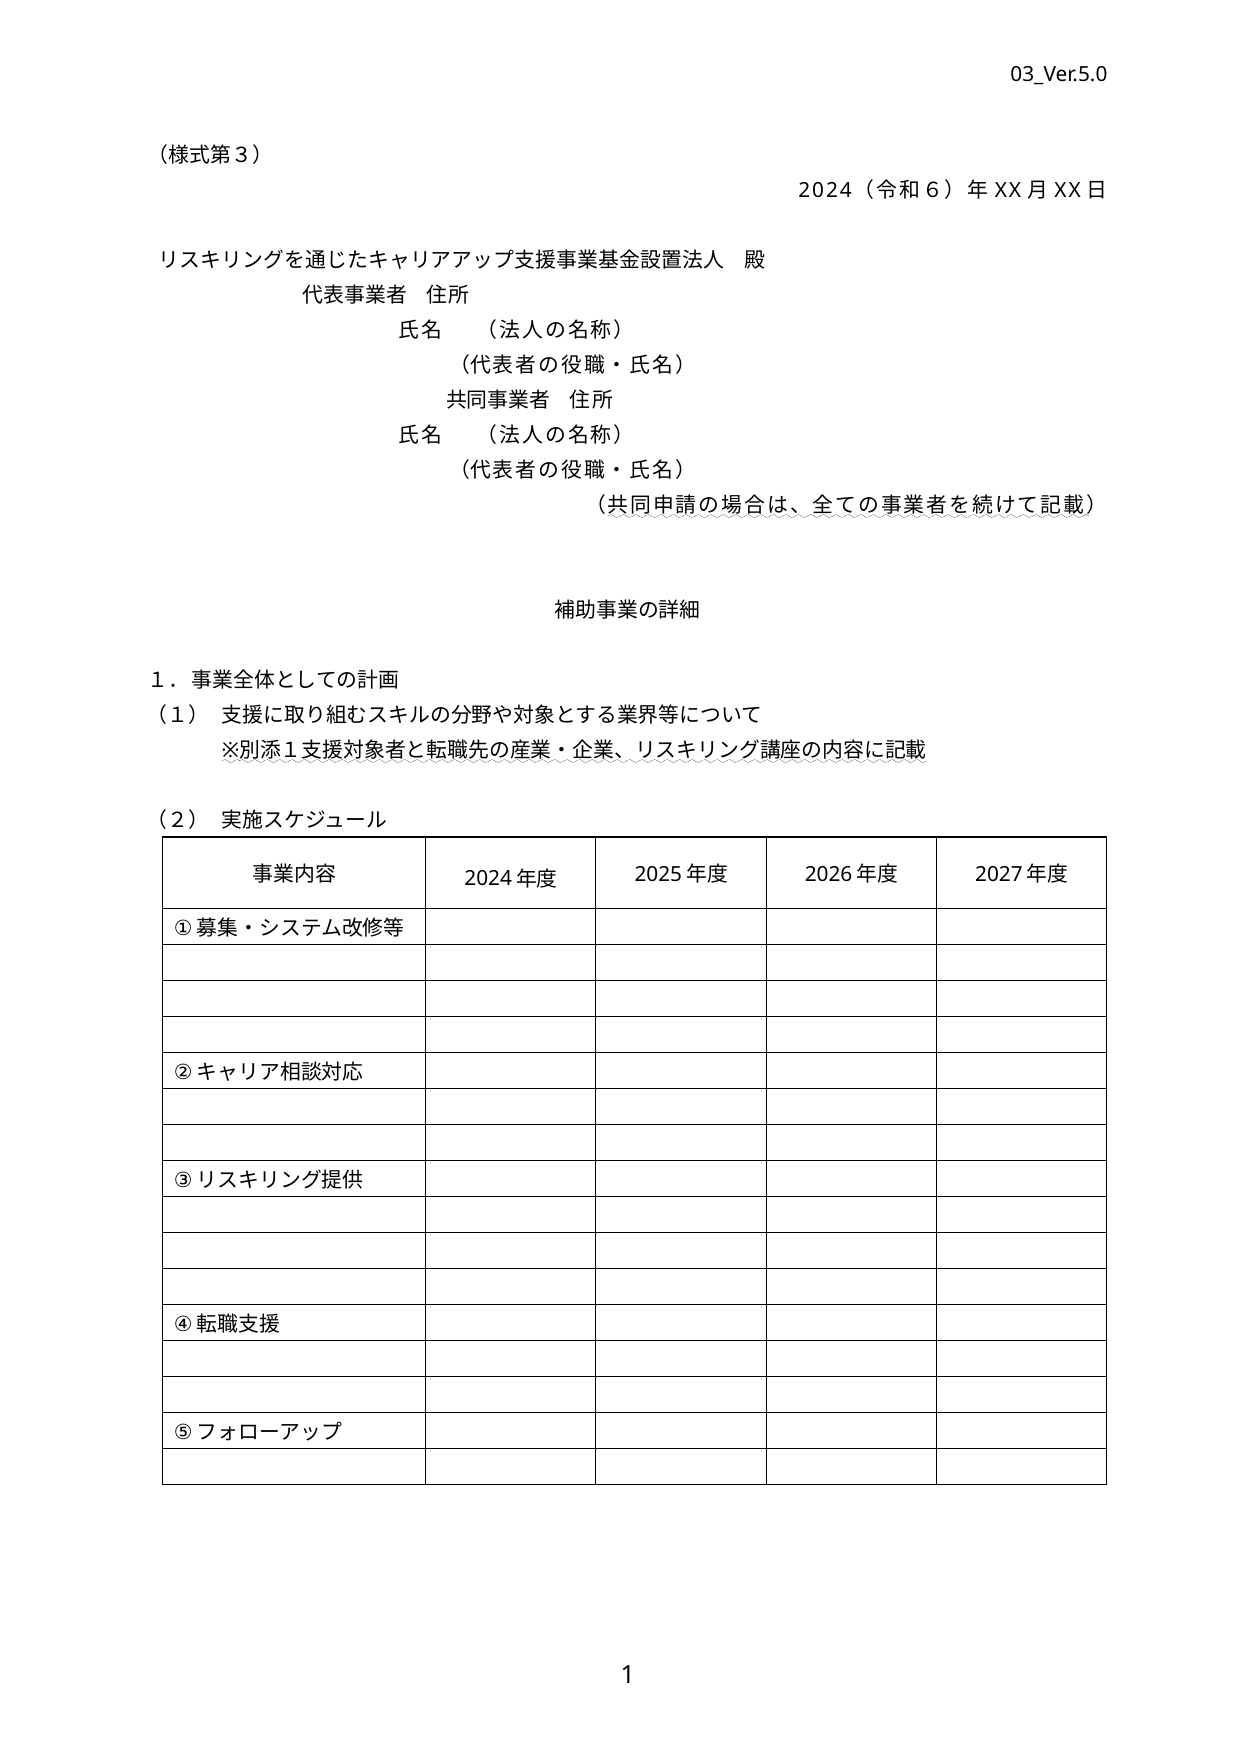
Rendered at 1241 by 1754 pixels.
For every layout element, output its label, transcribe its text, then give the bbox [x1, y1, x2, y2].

table_cell [426, 1017, 595, 1052]
table_cell [163, 1341, 425, 1376]
table_cell [426, 909, 595, 943]
table_cell [163, 1089, 425, 1124]
text （共同申請の場合は、全ての事業者を続けて記載） [148, 486, 1107, 521]
text 代表事業者 住所 [148, 276, 1107, 311]
table_cell [596, 1197, 766, 1232]
table_cell [937, 1413, 1106, 1448]
text 氏名 （法人の名称） [148, 416, 1107, 451]
table_cell [596, 1125, 766, 1160]
table_cell [767, 1125, 936, 1160]
table_header 2027年度 [937, 838, 1106, 907]
table_cell [426, 1377, 595, 1412]
table_cell [426, 1413, 595, 1448]
table_cell [596, 1449, 766, 1484]
table_cell [163, 1269, 425, 1304]
table_cell [426, 945, 595, 979]
table_cell [426, 1161, 595, 1196]
table_cell [163, 1197, 425, 1232]
table_cell [596, 1233, 766, 1268]
table_cell [767, 1197, 936, 1232]
table_cell [596, 1161, 766, 1196]
table_cell [596, 945, 766, 979]
table_cell [767, 1305, 936, 1340]
table_cell [767, 909, 936, 943]
table_cell ②キャリア相談対応 [163, 1053, 425, 1088]
table_cell [937, 1449, 1106, 1484]
table_header 2024年度 [426, 838, 595, 907]
table_cell [767, 1017, 936, 1052]
table_cell [937, 1341, 1106, 1376]
table_cell [767, 1089, 936, 1124]
table_cell [937, 1161, 1106, 1196]
table_cell ⑤フォローアップ [163, 1413, 425, 1448]
table_cell [426, 1197, 595, 1232]
table_cell [596, 1089, 766, 1124]
table_cell ④転職支援 [163, 1305, 425, 1340]
table_cell [426, 1125, 595, 1160]
table_cell [163, 1125, 425, 1160]
table_cell [426, 1305, 595, 1340]
table_cell [937, 1053, 1106, 1088]
text 補助事業の詳細 [148, 591, 1107, 626]
table_cell [937, 909, 1106, 943]
text リスキリングを通じたキャリアアップ支援事業基金設置法人 殿 [148, 241, 1107, 276]
table_cell [937, 945, 1106, 979]
table_cell [767, 945, 936, 979]
table_cell [767, 1053, 936, 1088]
table_cell [596, 1017, 766, 1052]
table_cell [596, 1053, 766, 1088]
text 共同事業者 住所 [148, 381, 1107, 416]
table_cell [937, 1197, 1106, 1232]
table_cell [596, 1269, 766, 1304]
text 2024（令和６）年XX月XX日 [148, 171, 1107, 206]
table_cell [596, 981, 766, 1016]
table_cell [596, 909, 766, 943]
table_header 2025年度 [596, 838, 766, 907]
table_cell [596, 1377, 766, 1412]
text （様式第３） [148, 136, 1107, 171]
table_cell [767, 1269, 936, 1304]
table_cell [937, 981, 1106, 1016]
table_cell [937, 1017, 1106, 1052]
text （代表者の役職・氏名） [148, 451, 1107, 486]
table_cell [163, 945, 425, 979]
table_cell [596, 1305, 766, 1340]
table_cell [767, 1341, 936, 1376]
list 実施スケジュール [147, 801, 1107, 836]
table_cell [767, 981, 936, 1016]
table_cell [767, 1377, 936, 1412]
table_cell [937, 1233, 1106, 1268]
table_cell [163, 1377, 425, 1412]
table_cell [426, 1341, 595, 1376]
table_cell [426, 1233, 595, 1268]
table_cell [426, 981, 595, 1016]
table_cell ③リスキリング提供 [163, 1161, 425, 1196]
table_cell [937, 1269, 1106, 1304]
table_cell ①募集・システム改修等 [163, 909, 425, 943]
table_cell [767, 1161, 936, 1196]
text （代表者の役職・氏名） [148, 346, 1107, 381]
table_cell [937, 1125, 1106, 1160]
table_cell [426, 1269, 595, 1304]
table_cell [426, 1053, 595, 1088]
table_cell [937, 1377, 1106, 1412]
table_cell [767, 1413, 936, 1448]
table_cell [163, 981, 425, 1016]
table_cell [767, 1233, 936, 1268]
table_cell [426, 1449, 595, 1484]
table_cell [163, 1233, 425, 1268]
table_cell [163, 1017, 425, 1052]
table_cell [596, 1341, 766, 1376]
list 事業全体としての計画 [148, 661, 1107, 696]
text ※別添１支援対象者と転職先の産業・企業、リスキリング講座の内容に記載 [200, 731, 1107, 766]
table_cell [937, 1305, 1106, 1340]
table_header 2026年度 [767, 838, 936, 907]
table_cell [163, 1449, 425, 1484]
table_cell [767, 1449, 936, 1484]
text 氏名 （法人の名称） [148, 311, 1107, 346]
table_cell [426, 1089, 595, 1124]
table_cell [596, 1413, 766, 1448]
table_cell [937, 1089, 1106, 1124]
list 支援に取り組むスキルの分野や対象とする業界等について [147, 696, 1107, 731]
table_header 事業内容 [163, 838, 425, 907]
